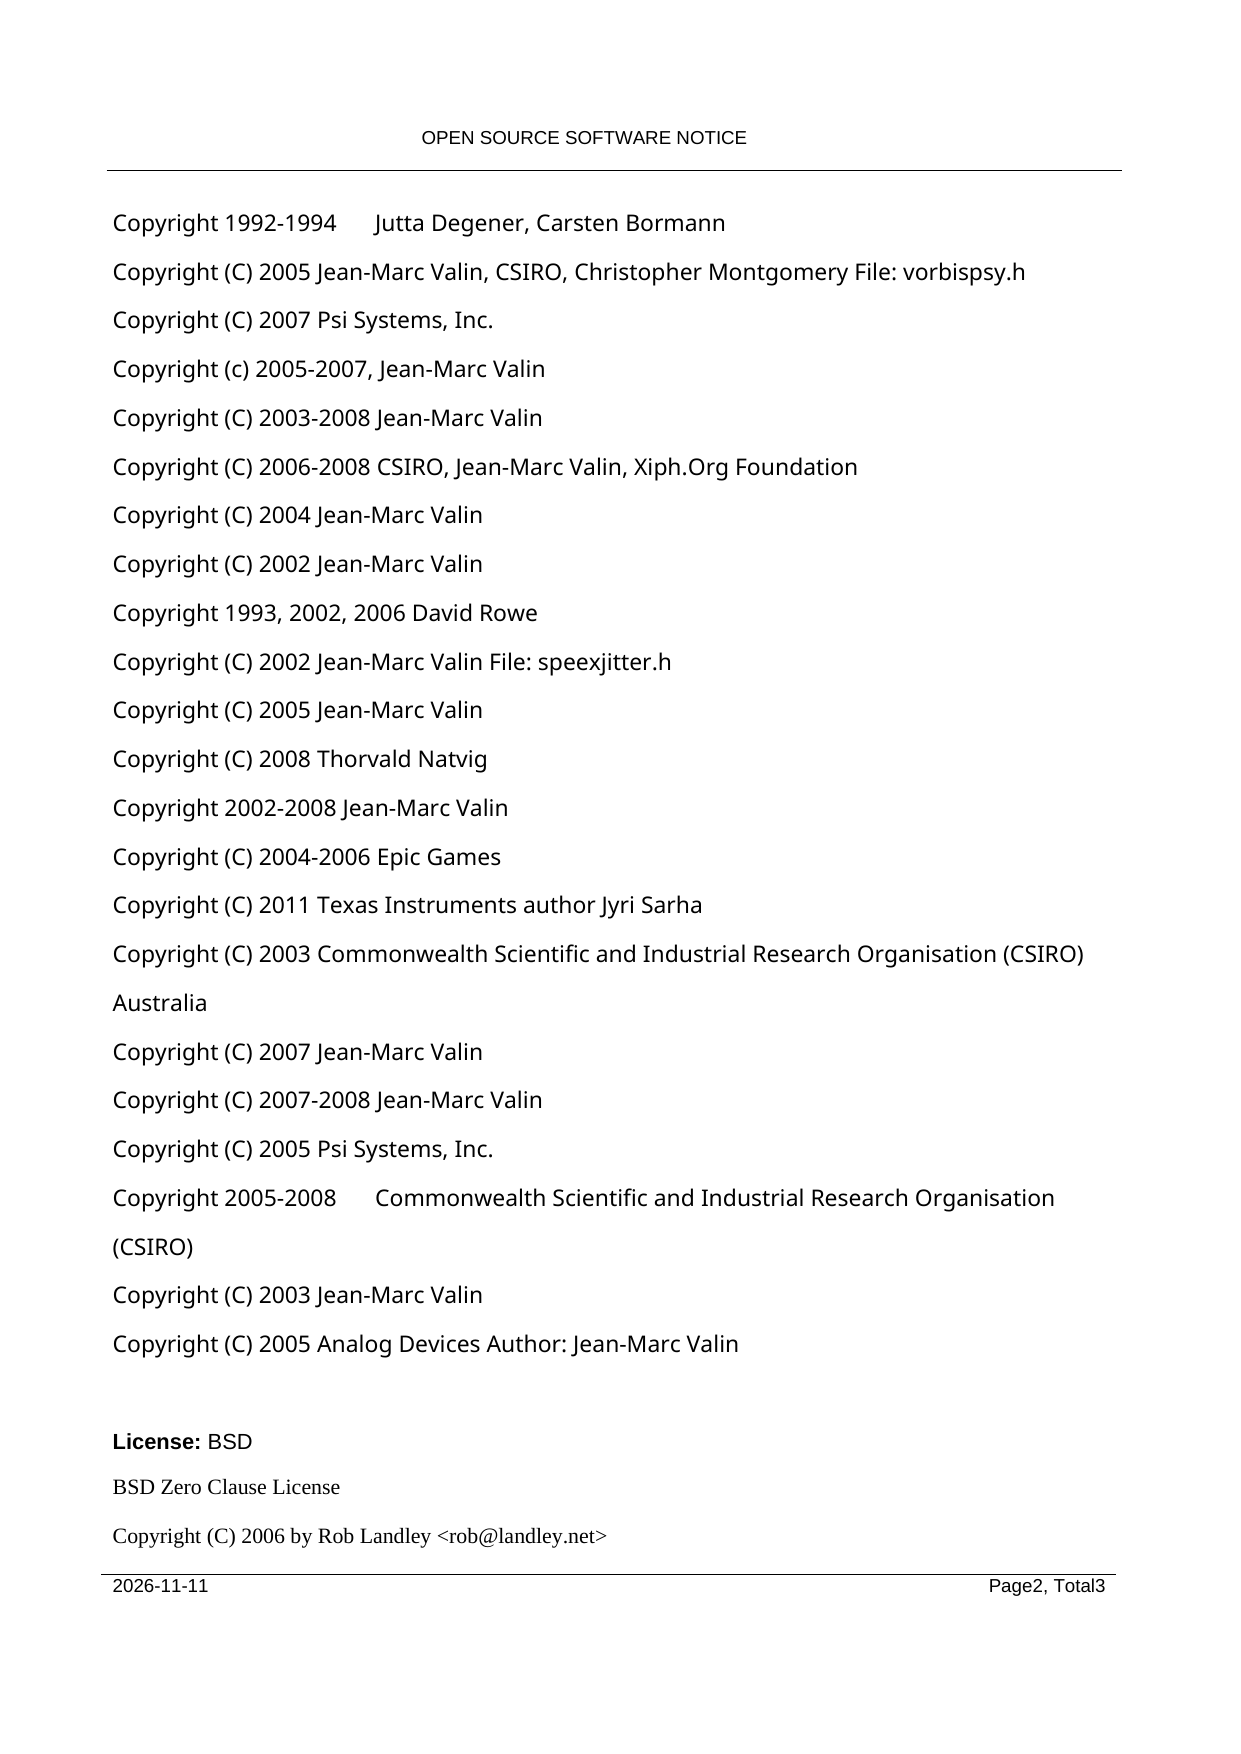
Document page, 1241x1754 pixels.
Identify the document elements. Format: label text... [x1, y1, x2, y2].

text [112, 1470, 1128, 1551]
text License: BSD [112, 1425, 1128, 1458]
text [112, 206, 1128, 1409]
